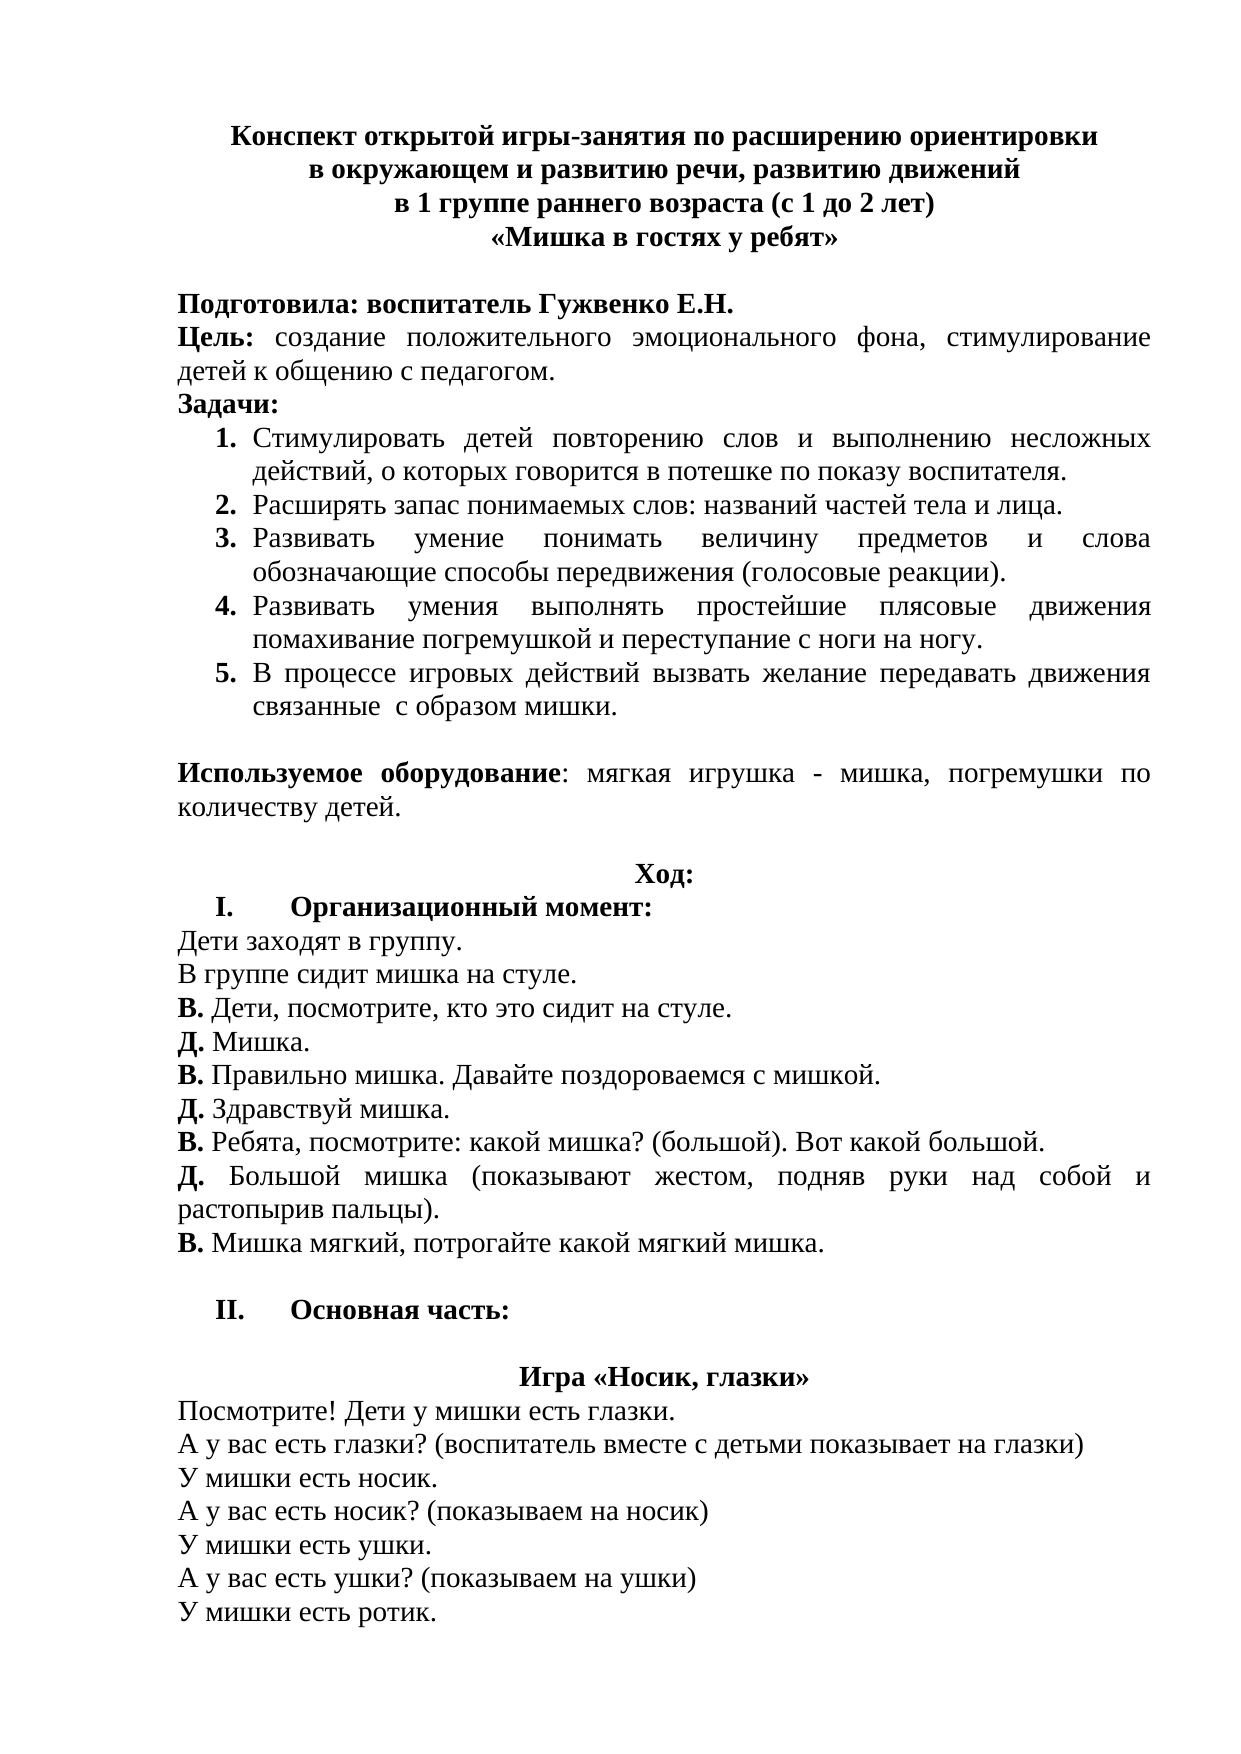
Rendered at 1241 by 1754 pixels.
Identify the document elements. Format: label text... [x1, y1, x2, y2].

list Развивать умение понимать величину предметов и слова обозначающие способы передвижения (голосовые реакции). [215, 521, 1152, 588]
text В. Правильно мишка. Давайте поздороваемся с мишкой. [177, 1057, 1152, 1091]
list Расширять запас понимаемых слов: названий частей тела и лица. [215, 487, 1152, 521]
text «Мишка в гостях у ребят» [177, 219, 1152, 252]
text Игра «Носик, глазки» [177, 1359, 1152, 1393]
text Конспект открытой игры-занятия по расширению ориентировки [177, 118, 1152, 152]
text Д. Мишка. [177, 1024, 1152, 1057]
text Дети заходят в группу. [177, 923, 1152, 957]
text Подготовила: воспитатель Гужвенко Е.Н. [177, 286, 1152, 319]
text В. Мишка мягкий, потрогайте какой мягкий мишка. [177, 1225, 1152, 1258]
list Организационный момент: [215, 889, 1152, 923]
list Стимулировать детей повторению слов и выполнению несложных действий, о которых говорится в потешке по показу воспитателя. [215, 420, 1152, 487]
text Используемое оборудование: мягкая игрушка - мишка, погремушки по количеству детей. [177, 755, 1152, 822]
list Основная часть: [215, 1292, 1152, 1326]
text У мишки есть ротик. [177, 1594, 1152, 1627]
text в 1 группе раннего возраста (с 1 до 2 лет) [177, 185, 1152, 219]
list В процессе игровых действий вызвать желание передавать движения связанные с образом мишки. [215, 655, 1152, 722]
list Развивать умения выполнять простейшие плясовые движения помахивание погремушкой и переступание с ноги на ногу. [215, 588, 1152, 655]
text В группе сидит мишка на стуле. [177, 957, 1152, 990]
text Д. Здравствуй мишка. [177, 1091, 1152, 1124]
text Ход: [177, 856, 1152, 889]
text Цель: создание положительного эмоционального фона, стимулирование детей к общению с педагогом. [177, 319, 1152, 386]
text У мишки есть носик. [177, 1460, 1152, 1493]
text А у вас есть носик? (показываем на носик) [177, 1493, 1152, 1527]
text в окружающем и развитию речи, развитию движений [177, 152, 1152, 185]
text Посмотрите! Дети у мишки есть глазки. [177, 1393, 1152, 1426]
text А у вас есть ушки? (показываем на ушки) [177, 1560, 1152, 1594]
text Задачи: [177, 386, 1152, 420]
text У мишки есть ушки. [177, 1527, 1152, 1560]
text В. Дети, посмотрите, кто это сидит на стуле. [177, 990, 1152, 1024]
text А у вас есть глазки? (воспитатель вместе с детьми показывает на глазки) [177, 1426, 1152, 1460]
text Д. Большой мишка (показывают жестом, подняв руки над собой и растопырив пальцы). [177, 1158, 1152, 1225]
text В. Ребята, посмотрите: какой мишка? (большой). Вот какой большой. [177, 1124, 1152, 1158]
